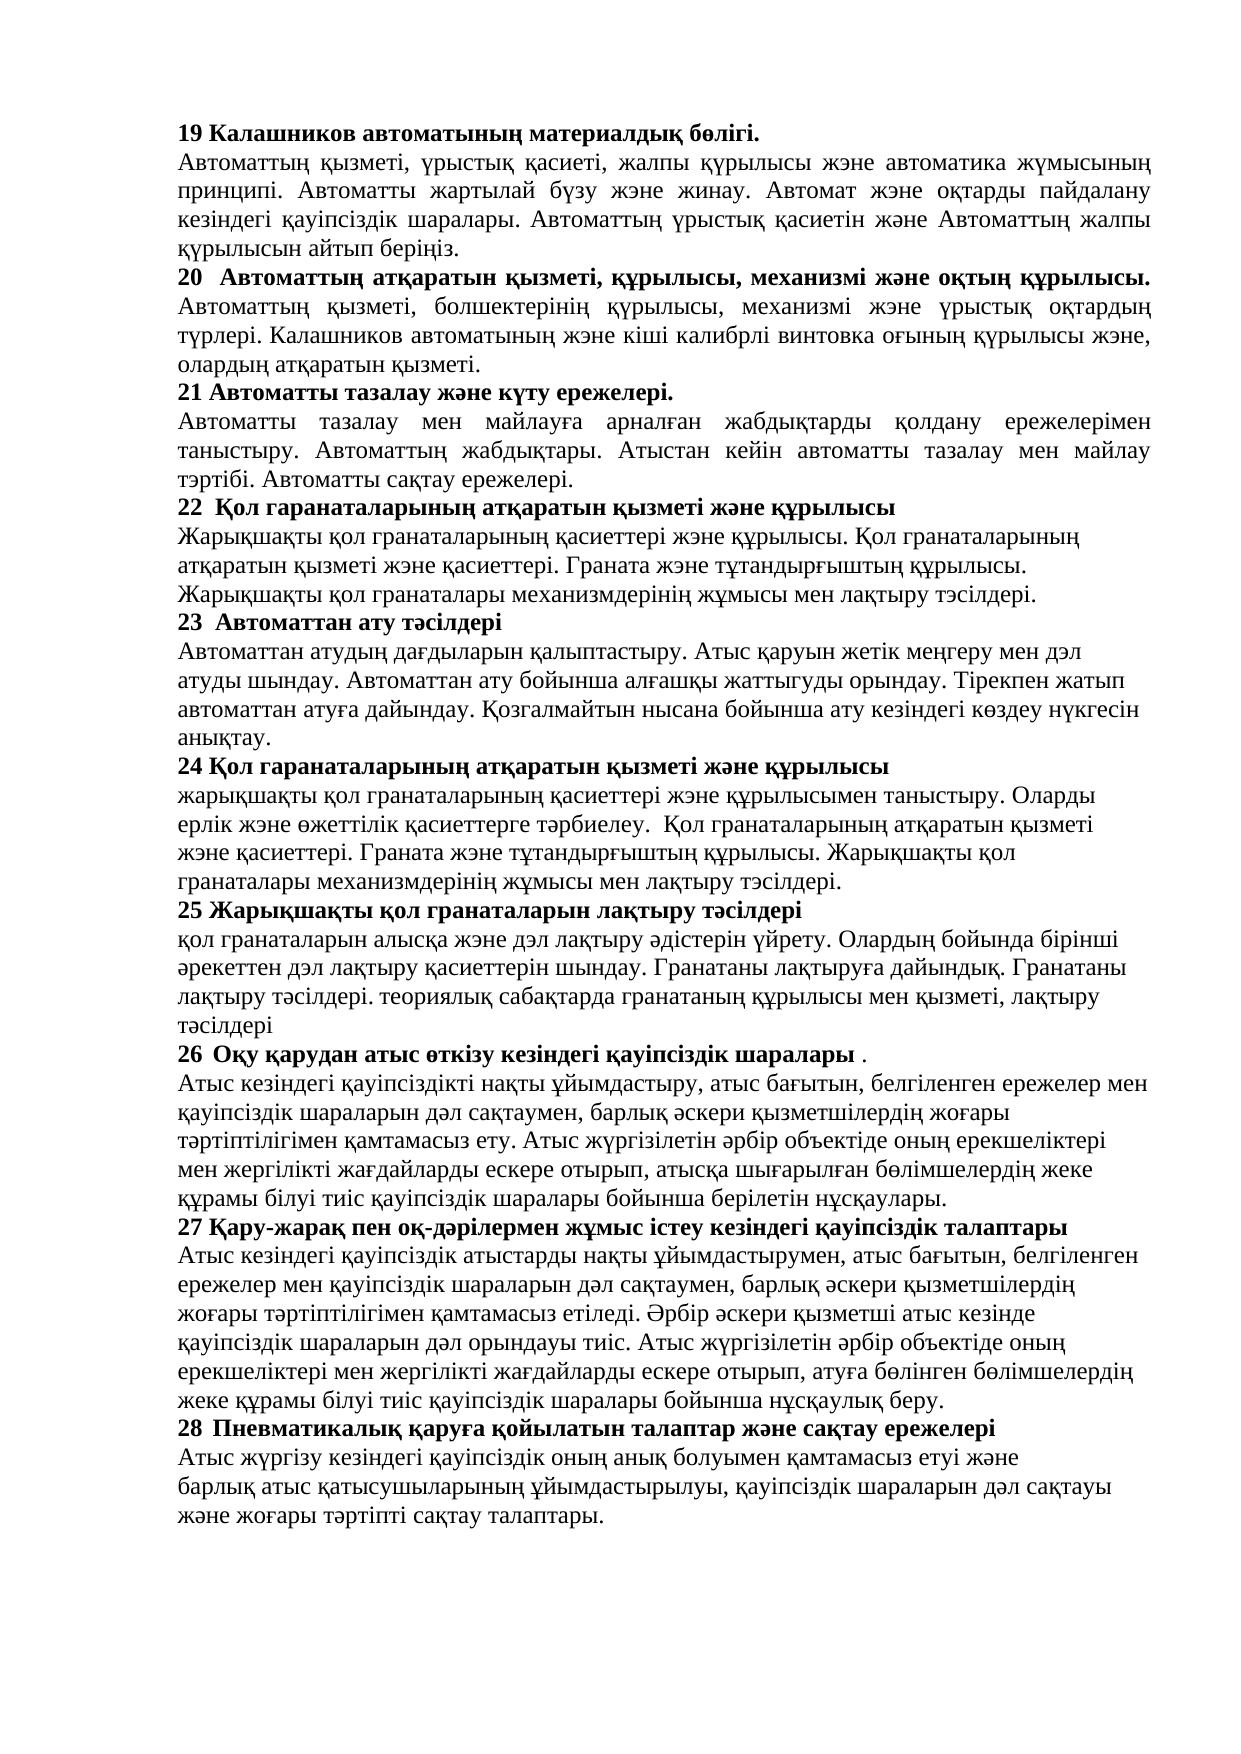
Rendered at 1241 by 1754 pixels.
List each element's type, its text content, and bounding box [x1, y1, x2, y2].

text 26 Оқу қарудан атыс өткізу кезіндегі қауіпсіздік шаралары . [177, 1039, 1152, 1068]
text 25 Жарықшақты қол гранаталарын лақтыру тәсілдері [177, 895, 1152, 924]
text барлық атыс қатысушыларының ұйымдастырылуы, қауіпсіздік шараларын дәл сақтауы және жоғары тәртіпті сақтау талаптары. [177, 1471, 1152, 1528]
text 28 Пневматикалық қаруға қойылатын талаптар және сақтау ережелері [177, 1413, 1152, 1442]
text Атыс жүргізу кезіндегі қауіпсіздік оның анық болуымен қамтамасыз етуі және [177, 1442, 1152, 1471]
text Жарықшақты қол гранаталарының қасиеттері жэне құрылысы. Қол гранаталарының атқаратын қызметі жэне қасиеттері. Граната жэне тұтандырғыштың құрылысы. Жарықшақты қол гранаталары механизмдерінің жұмысы мен лақтыру тэсілдері. [177, 521, 1152, 607]
text анықтау. [177, 722, 1152, 751]
text 21 Автоматты тазалау және күту ережелері. [177, 377, 1152, 406]
text Автоматты тазалау мен майлауға арналған жабдықтарды қолдану ережелерімен таныстыру. Автоматтың жабдықтары. Атыстан кейін автоматты тазалау мен майлау тэртібі. Автоматты сақтау ережелері. [177, 406, 1152, 492]
text Автоматтан атудың дағдыларын қалыптастыру. Атыс қаруын жетік меңгеру мен дэл атуды шындау. Автоматтан ату бойынша алғашқы жаттыгуды орындау. Тірекпен жатып автоматтан атуға дайындау. Қозгалмайтын нысана бойынша ату кезіндегі көздеу нүкгесін [177, 636, 1152, 722]
text Атыс кезіндегі қауіпсіздікті нақты ұйымдастыру, атыс бағытын, белгіленген ережелер мен қауіпсіздік шараларын дәл сақтаумен, барлық әскери қызметшілердің жоғары тәртіптілігімен қамтамасыз ету. Атыс жүргізілетін әрбір объектіде оның ерекшеліктері мен жергілікті жағдайларды ескере отырып, атысқа шығарылған бөлімшелердің жеке құрамы білуі тиіс қауіпсіздік шаралары бойынша берілетін нұсқаулары. [177, 1068, 1152, 1212]
text жарықшақты қол гранаталарының қасиеттері жэне құрылысымен таныстыру. Оларды ерлік жэне өжеттілік қасиеттерге тәрбиелеу. Қол гранаталарының атқаратын қызметі жэне қасиеттері. Граната жэне тұтандырғыштың құрылысы. Жарықшақты қол гранаталары механизмдерінің жұмысы мен лақтыру тэсілдері. [177, 780, 1152, 895]
text 19 Калашников автоматының материалдық бөлігі. [177, 118, 1152, 147]
text 20 Автоматтың атқаратын қызметі, құрылысы, механизмі және оқтың құрылысы. Автоматтың қызметі, болшектерінің қүрылысы, механизмі жэне үрыстық оқтардың түрлері. Калашников автоматының жэне кіші калибрлі винтовка оғының қүрылысы жэне, олардың атқаратын қызметі. [177, 262, 1152, 377]
text 27 Қару-жарақ пен оқ-дәрілермен жұмыс істеу кезіндегі қауіпсіздік талаптары [177, 1212, 1152, 1241]
text 23 Автоматтан ату тәсілдері [177, 607, 1152, 636]
text 24 Қол гаранаталарының атқаратын қызметі және құрылысы [177, 751, 1152, 780]
text 22 Қол гаранаталарының атқаратын қызметі және құрылысы [177, 492, 1152, 521]
text Атыс кезіндегі қауіпсіздік атыстарды нақты ұйымдастырумен, атыс бағытын, белгіленген ережелер мен қауіпсіздік шараларын дәл сақтаумен, барлық әскери қызметшілердің жоғары тәртіптілігімен қамтамасыз етіледі. Әрбір әскери қызметші атыс кезінде қауіпсіздік шараларын дәл орындауы тиіс. Атыс жүргізілетін әрбір объектіде оның ерекшеліктері мен жергілікті жағдайларды ескере отырып, атуға бөлінген бөлімшелердің жеке құрамы білуі тиіс қауіпсіздік шаралары бойынша нұсқаулық беру. [177, 1241, 1152, 1413]
text қол гранаталарын алысқа жэне дэл лақтыру әдістерін үйрету. Олардың бойында бірінші әрекеттен дэл лақтыру қасиеттерін шындау. Гранатаны лақтыруға дайындық. Гранатаны лақтыру тәсілдері. теориялық сабақтарда гранатаның құрылысы мен қызметі, лақтыру тәсілдері [177, 924, 1152, 1039]
text Автоматтың қызметі, үрыстық қасиеті, жалпы қүрылысы жэне автоматика жүмысының принципі. Автоматты жартылай бүзу жэне жинау. Автомат жэне оқтарды пайдалану кезіндегі қауіпсіздік шаралары. Автоматтың үрыстық қасиетін және Автоматтың жалпы қүрылысын айтып беріңіз. [177, 147, 1152, 262]
